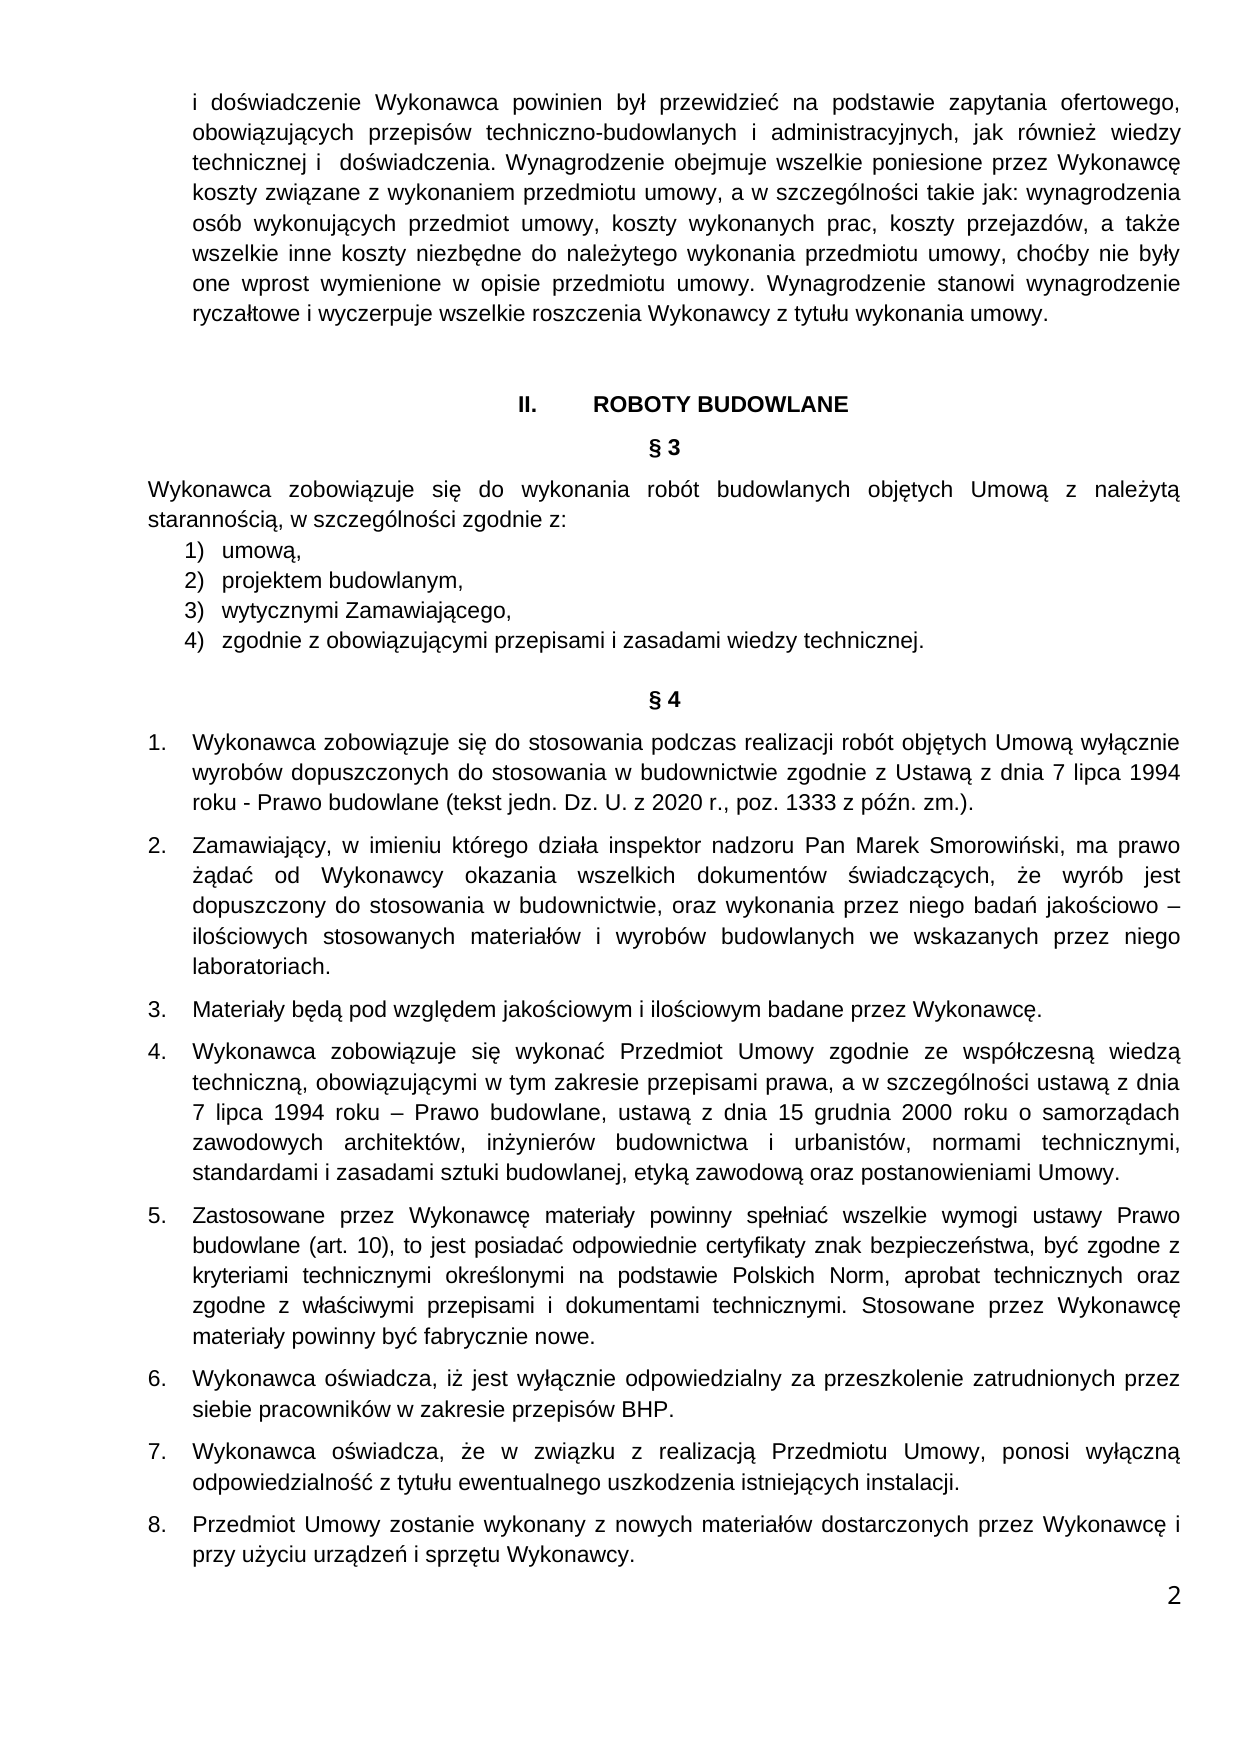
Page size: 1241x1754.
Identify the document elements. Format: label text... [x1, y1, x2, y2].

list Wykonawca oświadcza, że w związku z realizacją Przedmiotu Umowy, ponosi wyłączną odpowiedzialność z tytułu ewentualnego uszkodzenia istniejących instalacji. [148, 1438, 1181, 1495]
list wytycznymi Zamawiającego, [184, 597, 1181, 623]
list Wykonawca zobowiązuje się wykonać Przedmiot Umowy zgodnie ze współczesną wiedzą techniczną, obowiązującymi w tym zakresie przepisami prawa, a w szczególności ustawą z dnia 7 lipca 1994 roku – Prawo budowlane, ustawą z dnia 15 grudnia 2000 roku o samorządach zawodowych architektów, inżynierów budownictwa i urbanistów, normami technicznymi, standardami i zasadami sztuki budowlanej, etyką zawodową oraz postanowieniami Umowy. [148, 1038, 1181, 1185]
list Zastosowane przez Wykonawcę materiały powinny spełniać wszelkie wymogi ustawy Prawo budowlane (art. 10), to jest posiadać odpowiednie certyfikaty znak bezpieczeństwa, być zgodne z kryteriami technicznymi określonymi na podstawie Polskich Norm, aprobat technicznych oraz zgodne z właściwymi przepisami i dokumentami technicznymi. Stosowane przez Wykonawcę materiały powinny być fabrycznie nowe. [148, 1202, 1181, 1349]
list ROBOTY BUDOWLANE [185, 391, 1181, 417]
list Materiały będą pod względem jakościowym i ilościowym badane przez Wykonawcę. [148, 996, 1181, 1022]
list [154, 89, 1181, 326]
list Wykonawca oświadcza, iż jest wyłącznie odpowiedzialny za przeszkolenie zatrudnionych przez siebie pracowników w zakresie przepisów BHP. [148, 1365, 1181, 1422]
list umową, [184, 537, 1181, 563]
list Wykonawca zobowiązuje się do stosowania podczas realizacji robót objętych Umową wyłącznie wyrobów dopuszczonych do stosowania w budownictwie zgodnie z Ustawą z dnia 7 lipca 1994 roku - Prawo budowlane (tekst jedn. Dz. U. z 2020 r., poz. 1333 z późn. zm.). [148, 729, 1181, 816]
list Zamawiający, w imieniu którego działa inspektor nadzoru Pan Marek Smorowiński, ma prawo żądać od Wykonawcy okazania wszelkich dokumentów świadczących, że wyrób jest dopuszczony do stosowania w budownictwie, oraz wykonania przez niego badań jakościowo – ilościowych stosowanych materiałów i wyrobów budowlanych we wskazanych przez niego laboratoriach. [148, 832, 1181, 979]
list zgodnie z obowiązującymi przepisami i zasadami wiedzy technicznej. [184, 627, 1181, 653]
text Wykonawca zobowiązuje się do wykonania robót budowlanych objętych Umową z należytą starannością, w szczególności zgodnie z: [148, 476, 1181, 533]
text § 3 [148, 433, 1181, 460]
list projektem budowlanym, [184, 567, 1181, 593]
list Przedmiot Umowy zostanie wykonany z nowych materiałów dostarczonych przez Wykonawcę i przy użyciu urządzeń i sprzętu Wykonawcy. [148, 1511, 1181, 1568]
text § 4 [148, 686, 1181, 712]
